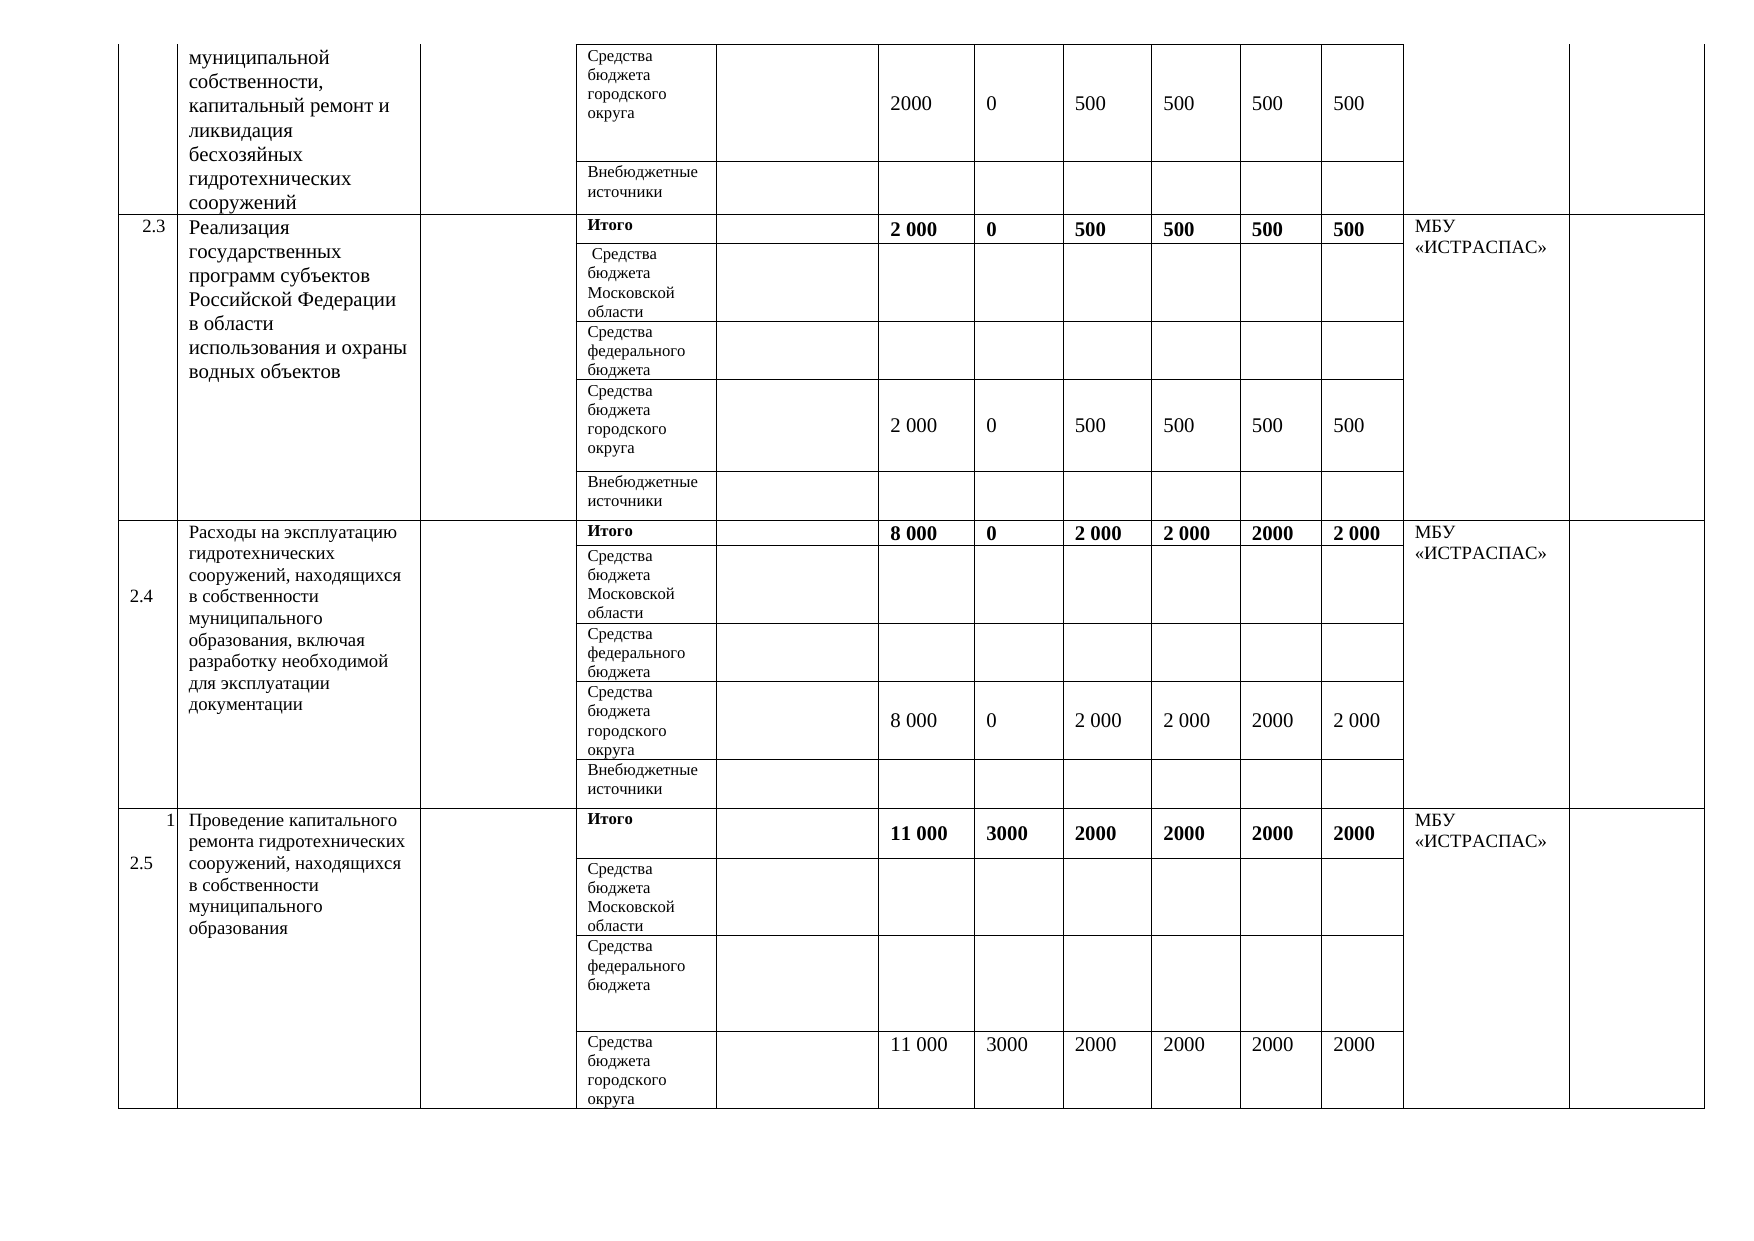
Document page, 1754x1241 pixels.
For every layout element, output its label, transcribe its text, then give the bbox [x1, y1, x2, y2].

table_cell [975, 760, 1063, 808]
table_cell 2000 [1241, 682, 1321, 759]
table_cell [879, 859, 974, 935]
table_cell [975, 162, 1063, 214]
table_cell Итого [577, 215, 716, 243]
table_cell 500 [1241, 45, 1321, 161]
table_cell [879, 936, 974, 1031]
table_cell [717, 624, 878, 681]
table_cell 0 [975, 682, 1063, 759]
table_cell 2000 [1241, 1032, 1321, 1108]
table_cell [1241, 322, 1321, 379]
table_cell Средства федерального бюджета [577, 322, 716, 379]
table_cell [717, 45, 878, 161]
table_cell 500 [1241, 215, 1321, 243]
table_cell Средства бюджета Московской области [577, 244, 716, 321]
table_cell 2000 [1064, 1032, 1151, 1108]
table_cell 500 [1152, 45, 1240, 161]
table_cell [975, 244, 1063, 321]
table_cell [975, 546, 1063, 622]
table_cell [879, 322, 974, 379]
table_cell [1241, 936, 1321, 1031]
table_cell 8 000 [879, 521, 974, 545]
table_cell [1322, 322, 1403, 379]
table_cell [1241, 162, 1321, 214]
table_cell Средства бюджета городского округа [577, 45, 716, 161]
table_cell [1064, 472, 1151, 520]
table_cell [1570, 215, 1704, 520]
table_cell [879, 162, 974, 214]
table_cell 0 [975, 45, 1063, 161]
table_cell [717, 1032, 878, 1108]
table_cell [975, 859, 1063, 935]
table_cell 500 [1152, 380, 1240, 471]
table_cell 2000 [1322, 809, 1403, 857]
table_cell 2000 [879, 45, 974, 161]
table_cell 500 [1064, 215, 1151, 243]
table_cell Внебюджетные источники [577, 760, 716, 808]
table_cell 0 [975, 521, 1063, 545]
table_cell Проведение капитального ремонта гидротехнических сооружений, находящихся в собственности муниципального образования [178, 809, 420, 1108]
table_cell Средства федерального бюджета [577, 936, 716, 1031]
table_cell [1241, 760, 1321, 808]
table_cell 500 [1064, 380, 1151, 471]
table_cell 11 000 [879, 1032, 974, 1108]
table_cell 2000 [1064, 809, 1151, 857]
table_cell [717, 809, 878, 857]
table_cell 500 [1064, 45, 1151, 161]
table_cell [1152, 859, 1240, 935]
table_cell [717, 322, 878, 379]
table_cell 2000 [1241, 521, 1321, 545]
table_cell 11 000 [879, 809, 974, 857]
table_cell [717, 472, 878, 520]
table_cell 2 000 [1152, 682, 1240, 759]
table_cell [1322, 162, 1403, 214]
table_cell Средства федерального бюджета [577, 624, 716, 681]
table_cell [1152, 322, 1240, 379]
table_cell 2.3 [119, 215, 177, 520]
table_cell 500 [1322, 215, 1403, 243]
table_cell Итого [577, 521, 716, 545]
table_cell [717, 682, 878, 759]
table_cell Реализация государственных программ субъектов Российской Федерации в области использования и охраны водных объектов [178, 215, 420, 520]
table_cell [1152, 546, 1240, 622]
table_cell 2 000 [1152, 521, 1240, 545]
table_cell Средства бюджета Московской области [577, 859, 716, 935]
table_cell 500 [1322, 380, 1403, 471]
table_cell 3000 [975, 809, 1063, 857]
table_cell [1241, 859, 1321, 935]
table_cell [717, 521, 878, 545]
table_cell [879, 244, 974, 321]
table_cell 2 000 [1322, 682, 1403, 759]
table_cell [975, 624, 1063, 681]
table_cell [717, 244, 878, 321]
table_cell МБУ «ИСТРАСПАС» [1404, 521, 1569, 808]
table_cell [1064, 859, 1151, 935]
table_cell [1064, 322, 1151, 379]
table_cell Средства бюджета городского округа [577, 1032, 716, 1108]
table_cell 2 000 [1322, 521, 1403, 545]
table_cell [1064, 624, 1151, 681]
table_cell [717, 546, 878, 622]
table_cell [717, 936, 878, 1031]
table_cell 3000 [975, 1032, 1063, 1108]
table_cell [975, 472, 1063, 520]
table_cell [1064, 162, 1151, 214]
table_cell [717, 760, 878, 808]
table_cell 0 [975, 380, 1063, 471]
table_cell Средства бюджета городского округа [577, 380, 716, 471]
table_cell Расходы на эксплуатацию гидротехнических сооружений, находящихся в собственности муниципального образования, включая разработку необходимой для эксплуатации документации [178, 521, 420, 808]
table_cell Внебюджетные источники [577, 162, 716, 214]
table_cell МБУ «ИСТРАСПАС» [1404, 809, 1569, 1108]
table_cell [421, 809, 576, 1108]
table_cell [1322, 760, 1403, 808]
table_cell [1241, 546, 1321, 622]
table_cell [1152, 244, 1240, 321]
table_cell 2 000 [1064, 521, 1151, 545]
table_cell [1152, 936, 1240, 1031]
table_cell [717, 859, 878, 935]
table_cell [717, 215, 878, 243]
table_cell 2000 [1322, 1032, 1403, 1108]
table_cell [1064, 546, 1151, 622]
table_cell [421, 521, 576, 808]
table_cell 8 000 [879, 682, 974, 759]
table_cell [1570, 521, 1704, 808]
table_cell Внебюджетные источники [577, 472, 716, 520]
table_cell 0 [975, 215, 1063, 243]
table_cell [1322, 859, 1403, 935]
table_cell [717, 162, 878, 214]
table_cell [1064, 936, 1151, 1031]
table_cell [717, 380, 878, 471]
table_cell [1241, 624, 1321, 681]
table_cell [1322, 546, 1403, 622]
table_cell [421, 215, 576, 520]
table_cell [1241, 244, 1321, 321]
table_cell [879, 546, 974, 622]
table_cell [1241, 472, 1321, 520]
table_cell 2 000 [1064, 682, 1151, 759]
table_cell [1322, 936, 1403, 1031]
table_cell Средства бюджета Московской области [577, 546, 716, 622]
table_cell [1152, 472, 1240, 520]
table_cell 1 2.5 [119, 809, 177, 1108]
table_cell [879, 760, 974, 808]
table_cell 2000 [1152, 1032, 1240, 1108]
table_cell [1152, 760, 1240, 808]
table_cell [1322, 624, 1403, 681]
table_cell 500 [1152, 215, 1240, 243]
table_cell 500 [1241, 380, 1321, 471]
table_cell [975, 936, 1063, 1031]
table_cell 2000 [1152, 809, 1240, 857]
table_cell 2.4 [119, 521, 177, 808]
table_cell Средства бюджета городского округа [577, 682, 716, 759]
table_cell 2000 [1241, 809, 1321, 857]
table_cell [1152, 624, 1240, 681]
table_cell 500 [1322, 45, 1403, 161]
table_cell [1064, 244, 1151, 321]
table_cell [879, 472, 974, 520]
table_cell [1322, 244, 1403, 321]
table_cell 2 000 [879, 215, 974, 243]
table_cell [1152, 162, 1240, 214]
table_cell [1064, 760, 1151, 808]
table_cell Итого [577, 809, 716, 857]
table_cell [1570, 809, 1704, 1108]
table_cell [975, 322, 1063, 379]
table_cell [1322, 472, 1403, 520]
table_cell МБУ «ИСТРАСПАС» [1404, 215, 1569, 520]
table_cell 2 000 [879, 380, 974, 471]
table_cell [879, 624, 974, 681]
